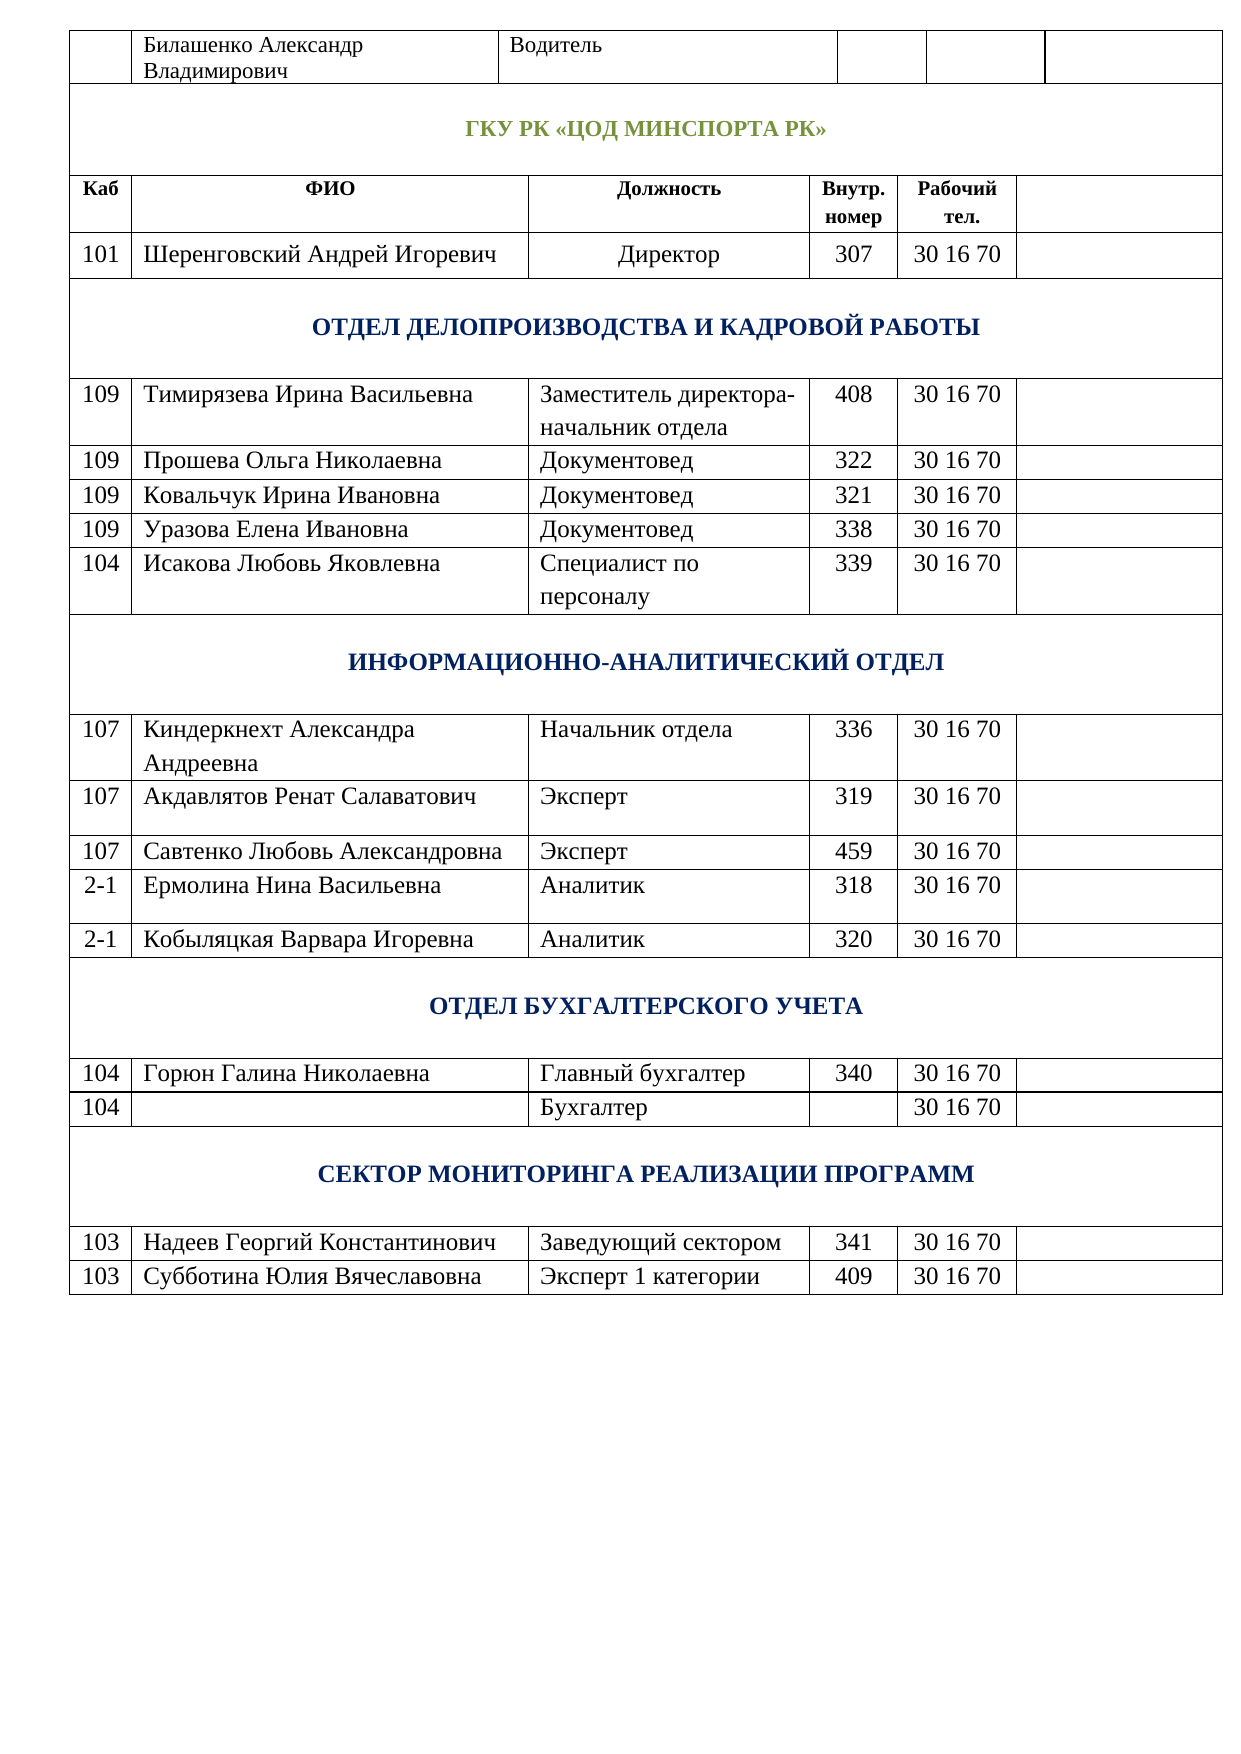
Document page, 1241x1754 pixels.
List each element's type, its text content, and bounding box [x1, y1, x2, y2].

table_cell 319 [810, 781, 897, 835]
table_cell Тимирязева Ирина Васильевна [132, 379, 528, 444]
table_cell 2-1 [70, 924, 131, 957]
table_cell [1017, 446, 1222, 479]
table_cell 30 16 70 [898, 446, 1016, 479]
table_cell Киндеркнехт Александра Андреевна [132, 715, 528, 780]
table_cell 107 [70, 836, 131, 869]
table_cell ИНФОРМАЦИОННО-АНАЛИТИЧЕСКИЙ ОТДЕЛ [70, 615, 1222, 713]
table_cell [1017, 836, 1222, 869]
table_cell Эксперт [529, 781, 809, 835]
table_cell 30 16 70 [898, 480, 1016, 513]
table_cell Каб [70, 176, 131, 232]
table_cell 107 [70, 715, 131, 780]
table_cell Документовед [529, 480, 809, 513]
table_cell 2-1 [70, 870, 131, 923]
table_cell 408 [810, 379, 897, 444]
table_cell Рабочий тел. [898, 176, 1016, 232]
table_cell Специалист по персоналу [529, 548, 809, 613]
table_cell 30 16 70 [898, 233, 1016, 278]
table_cell ГКУ РК «ЦОД МИНСПОРТА РК» [70, 84, 1222, 175]
table_cell Аналитик [529, 870, 809, 923]
table_cell 109 [70, 480, 131, 513]
table_cell [1017, 480, 1222, 513]
table_cell 104 [70, 548, 131, 613]
table_cell 30 16 70 [898, 715, 1016, 780]
table_cell Ковальчук Ирина Ивановна [132, 480, 528, 513]
table_cell 30 16 70 [898, 781, 1016, 835]
table_cell 30 16 70 [898, 870, 1016, 923]
table_cell 101 [70, 233, 131, 278]
table_cell [1017, 233, 1222, 278]
table_cell 409 [810, 1261, 897, 1294]
table_cell Заведующий сектором [529, 1227, 809, 1260]
table_cell [1017, 1261, 1222, 1294]
table_cell Надеев Георгий Константинович [132, 1227, 528, 1260]
table_cell 321 [810, 480, 897, 513]
table_cell 30 16 70 [898, 1227, 1016, 1260]
table_cell Исакова Любовь Яковлевна [132, 548, 528, 613]
table_cell 30 16 70 [898, 836, 1016, 869]
table_cell [1017, 379, 1222, 444]
table_cell Субботина Юлия Вячеславовна [132, 1261, 528, 1294]
table_cell 307 [810, 233, 897, 278]
table_cell 103 [70, 1227, 131, 1260]
table_cell Документовед [529, 446, 809, 479]
table_cell Должность [529, 176, 809, 232]
table_cell Кобыляцкая Варвара Игоревна [132, 924, 528, 957]
table_cell 336 [810, 715, 897, 780]
table_cell ОТДЕЛ БУХГАЛТЕРСКОГО УЧЕТА [70, 958, 1222, 1057]
table_cell Эксперт [529, 836, 809, 869]
table_cell ФИО [132, 176, 528, 232]
table_cell Эксперт 1 категории [529, 1261, 809, 1294]
table_cell 338 [810, 514, 897, 547]
table_cell Ермолина Нина Васильевна [132, 870, 528, 923]
table_cell 109 [70, 514, 131, 547]
table_cell [1017, 781, 1222, 835]
table_cell Прошева Ольга Николаевна [132, 446, 528, 479]
table_cell 30 16 70 [898, 1261, 1016, 1294]
table_cell ОТДЕЛ ДЕЛОПРОИЗВОДСТВА И КАДРОВОЙ РАБОТЫ [70, 279, 1222, 378]
table_cell [1017, 1059, 1222, 1091]
table_cell 322 [810, 446, 897, 479]
table_cell Внутр. номер [810, 176, 897, 232]
table_cell [70, 31, 131, 83]
table_cell [1017, 548, 1222, 613]
table_cell 30 16 70 [898, 1059, 1016, 1091]
table_cell [1017, 924, 1222, 957]
table_cell [1046, 31, 1222, 83]
table_cell 107 [70, 781, 131, 835]
table_cell [1017, 715, 1222, 780]
table_cell Савтенко Любовь Александровна [132, 836, 528, 869]
table_cell СЕКТОР МОНИТОРИНГА РЕАЛИЗАЦИИ ПРОГРАММ [70, 1127, 1222, 1226]
table_cell Водитель [499, 31, 837, 83]
table_cell 109 [70, 379, 131, 444]
table_cell Главный бухгалтер [529, 1059, 809, 1091]
table_cell Уразова Елена Ивановна [132, 514, 528, 547]
table_cell 340 [810, 1059, 897, 1091]
table_cell 104 [70, 1059, 131, 1091]
table_cell [132, 1093, 528, 1126]
table_cell [1017, 176, 1222, 232]
table_cell 459 [810, 836, 897, 869]
table_cell 318 [810, 870, 897, 923]
table_cell 341 [810, 1227, 897, 1260]
table_cell Директор [529, 233, 809, 278]
table_cell 104 [70, 1093, 131, 1126]
table_cell 320 [810, 924, 897, 957]
table_cell [838, 31, 926, 83]
table_cell Заместитель директора-начальник отдела [529, 379, 809, 444]
table_cell Бухгалтер [529, 1093, 809, 1126]
table_cell 30 16 70 [898, 548, 1016, 613]
table_cell 339 [810, 548, 897, 613]
table_cell Акдавлятов Ренат Салаватович [132, 781, 528, 835]
table_cell 109 [70, 446, 131, 479]
table_cell Шеренговский Андрей Игоревич [132, 233, 528, 278]
table_cell Аналитик [529, 924, 809, 957]
table_cell 30 16 70 [898, 1093, 1016, 1126]
table_cell [1017, 514, 1222, 547]
table_cell [810, 1093, 897, 1126]
table_cell Билашенко Александр Владимирович [132, 31, 498, 83]
table_cell Горюн Галина Николаевна [132, 1059, 528, 1091]
table_cell 30 16 70 [898, 924, 1016, 957]
table_cell Документовед [529, 514, 809, 547]
table_cell 103 [70, 1261, 131, 1294]
table_cell 30 16 70 [898, 379, 1016, 444]
table_cell [1017, 1227, 1222, 1260]
table_cell [927, 31, 1044, 83]
table_cell [1017, 870, 1222, 923]
table_cell 30 16 70 [898, 514, 1016, 547]
table_cell Начальник отдела [529, 715, 809, 780]
table_cell [1017, 1093, 1222, 1126]
